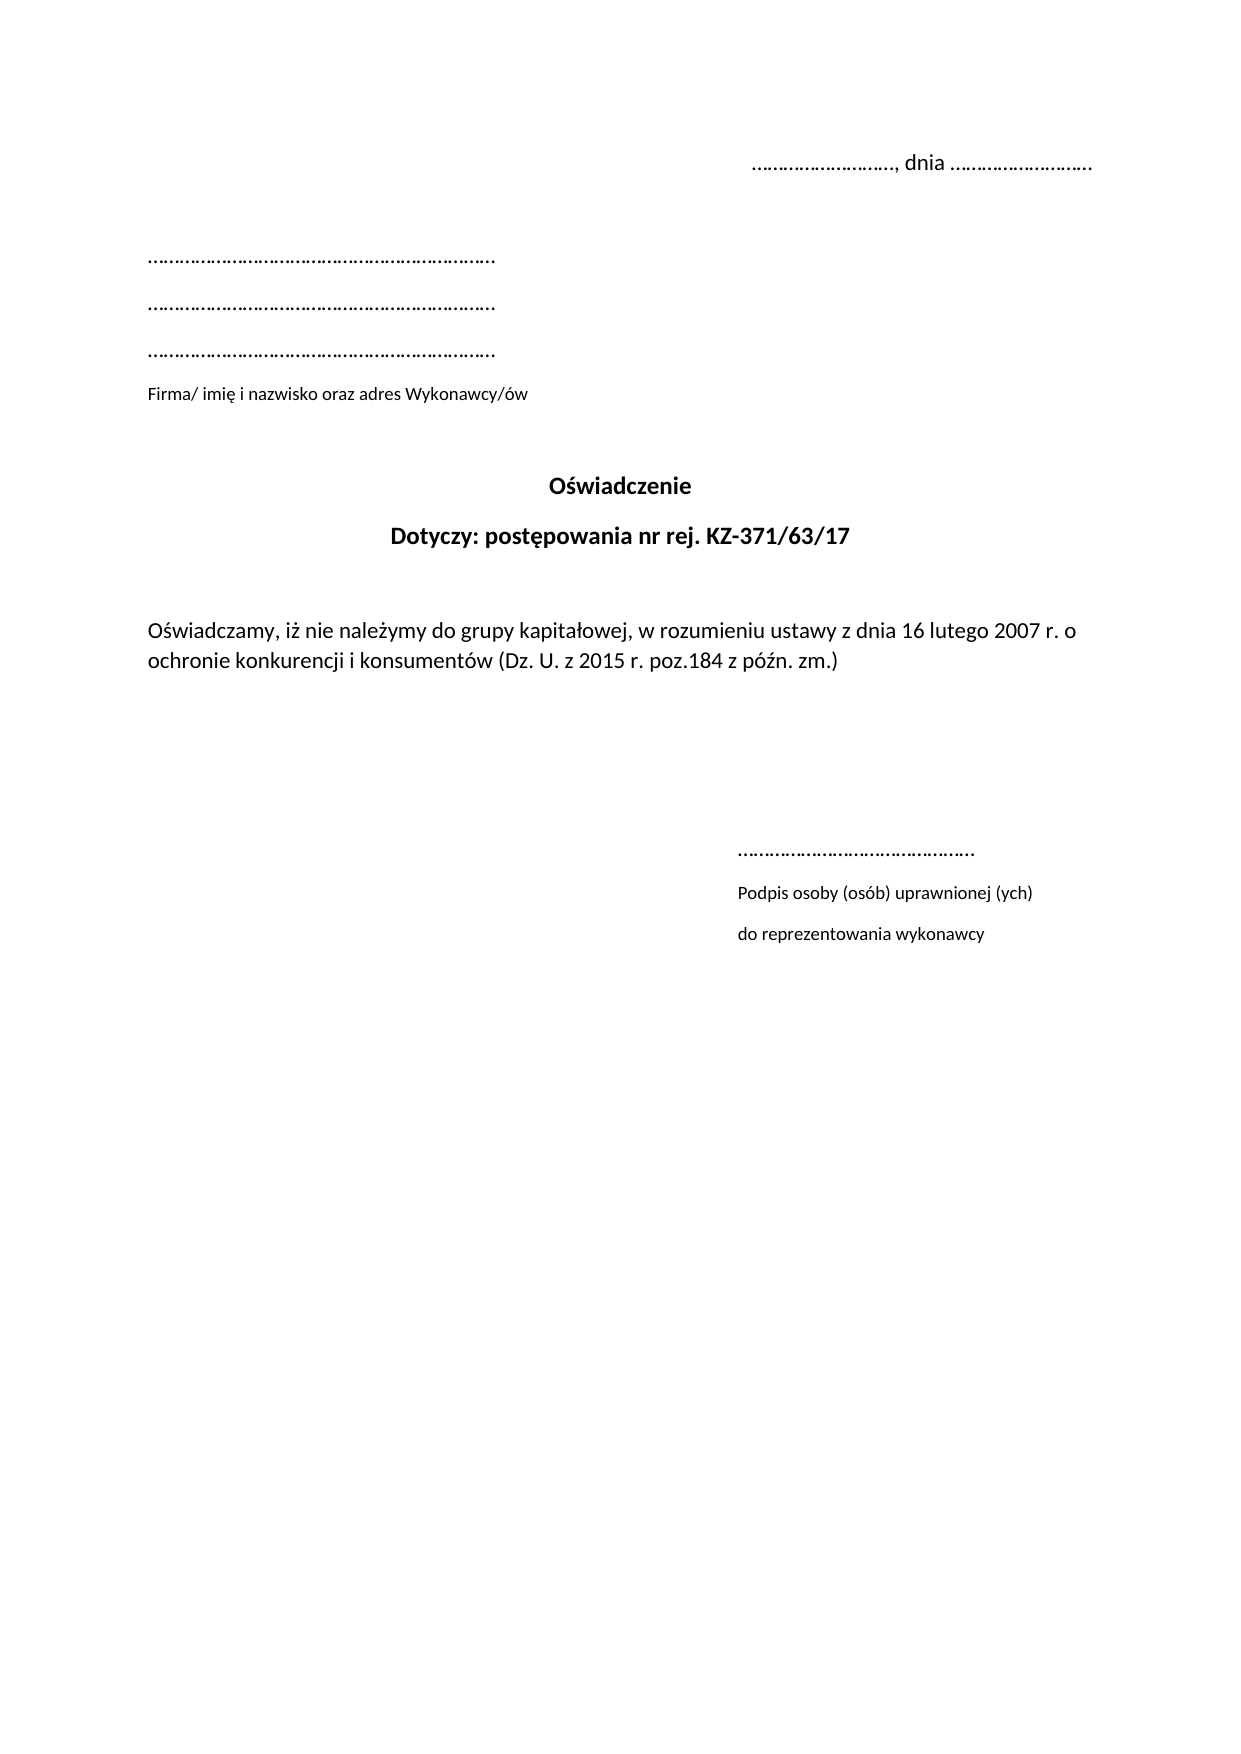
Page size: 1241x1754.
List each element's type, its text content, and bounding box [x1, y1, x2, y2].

text Dotyczy: postępowania nr rej. KZ-371/63/17 [148, 520, 1093, 550]
text ………………………………………………………… [148, 335, 1093, 363]
text Oświadczamy, iż nie należymy do grupy kapitałowej, w rozumieniu ustawy z dnia 16 lutego 2007 r. o ochronie konkurencji i konsumentów (Dz. U. z 2015 r. poz.184 z późn. zm.) [148, 616, 1093, 674]
text ………………………, dnia ……………………… [148, 148, 1093, 176]
text ………………………………………………………… [148, 288, 1093, 316]
text Firma/ imię i nazwisko oraz adres Wykonawcy/ów [148, 382, 1093, 405]
text do reprezentowania wykonawcy [738, 922, 1093, 945]
text Podpis osoby (osób) uprawnionej (ych) [738, 881, 1093, 904]
text Oświadczenie [148, 470, 1093, 501]
text ……………………………………… [738, 834, 1093, 862]
text ………………………………………………………… [148, 241, 1093, 269]
